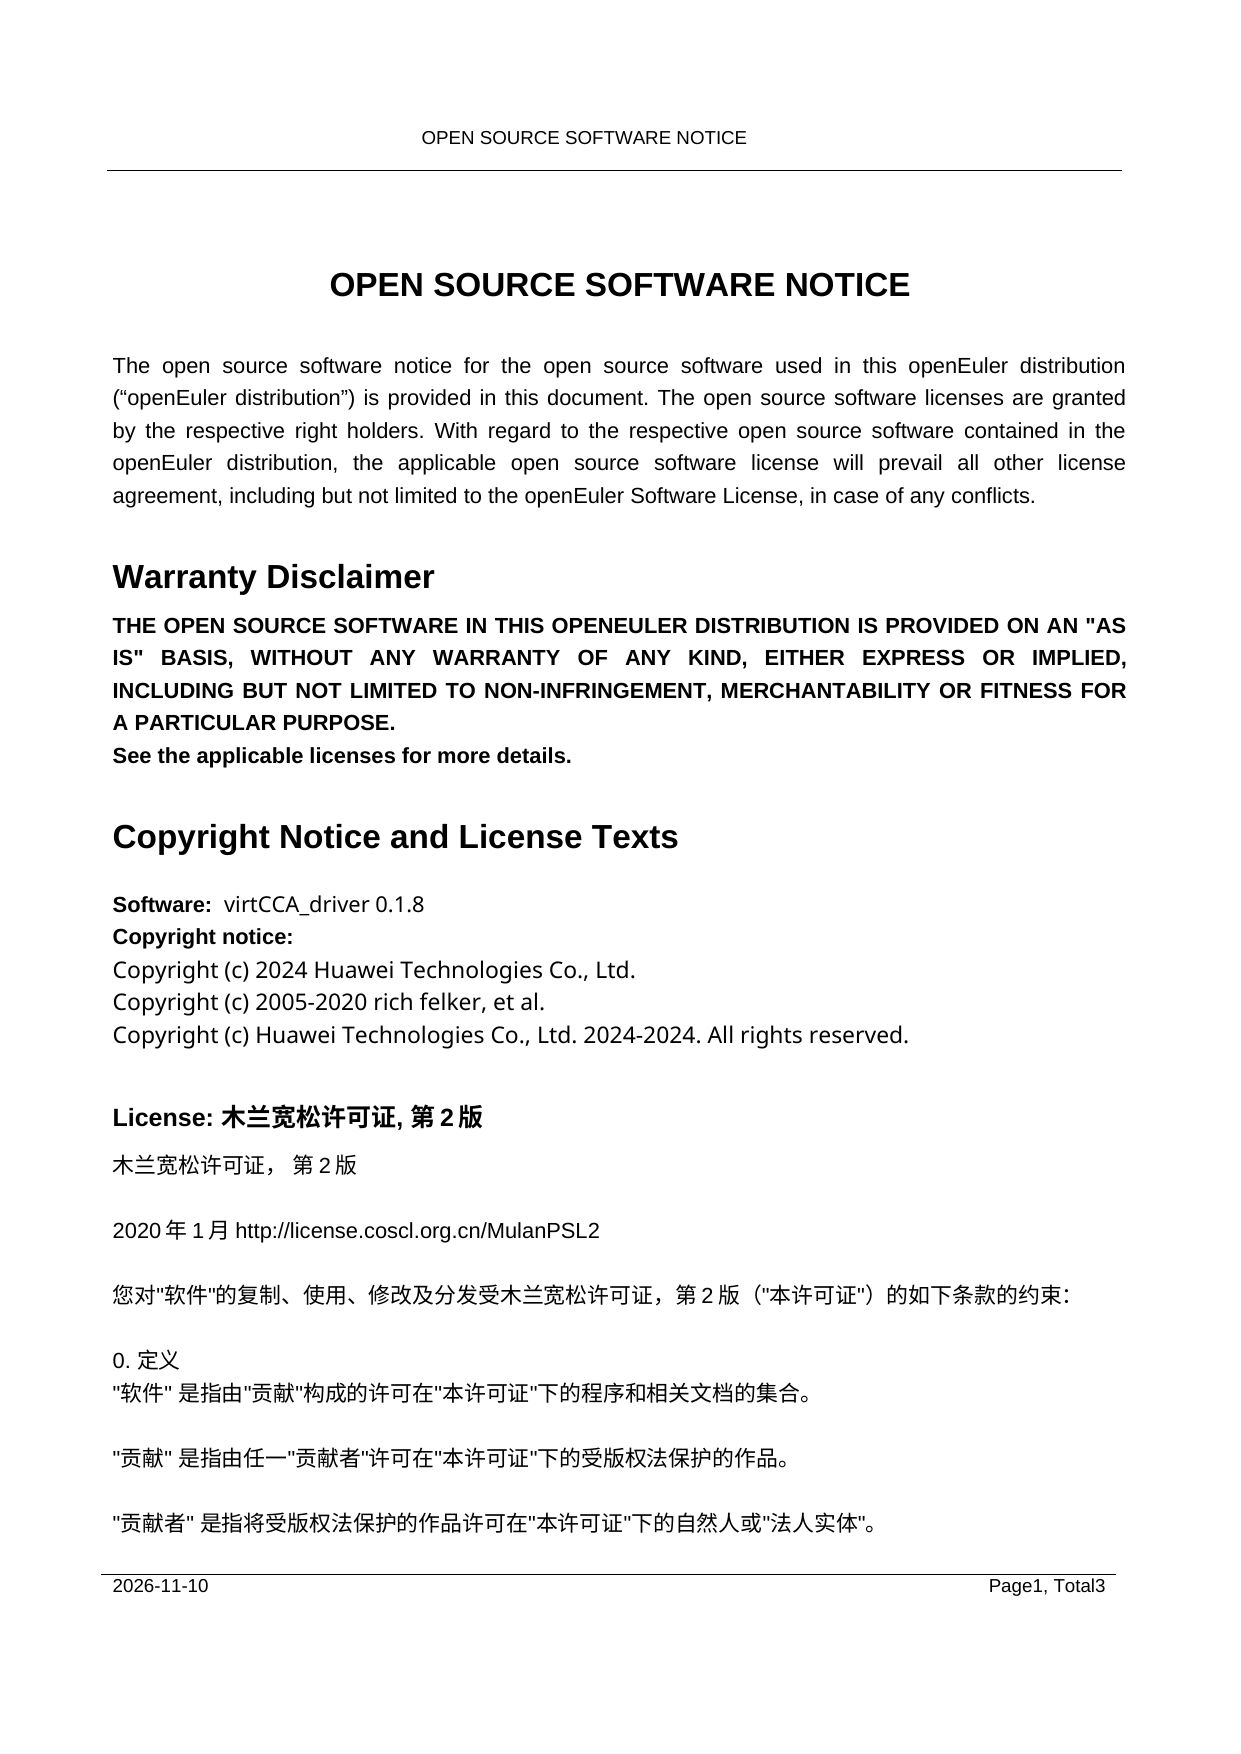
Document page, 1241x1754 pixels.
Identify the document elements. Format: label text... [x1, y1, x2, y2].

text Warranty Disclaimer [112, 544, 1128, 609]
text "软件" 是指由"贡献"构成的许可在"本许可证"下的程序和相关文档的集合。 [112, 1376, 1128, 1408]
text Software: virtCCA_driver 0.1.8 [112, 888, 1128, 921]
text "贡献" 是指由任一"贡献者"许可在"本许可证"下的受版权法保护的作品。 [112, 1441, 1128, 1473]
text 0. 定义 [112, 1343, 1128, 1376]
text License: 木兰宽松许可证, 第2版 [112, 1083, 1128, 1148]
text Copyright notice: [112, 921, 1128, 953]
text Copyright Notice and License Texts [112, 804, 1128, 869]
text "贡献者" 是指将受版权法保护的作品许可在"本许可证"下的自然人或"法人实体"。 [112, 1506, 1128, 1538]
text OPEN SOURCE SOFTWARE NOTICE [112, 251, 1128, 316]
text 2020年1月 http://license.coscl.org.cn/MulanPSL2 [112, 1213, 1128, 1246]
text THE OPEN SOURCE SOFTWARE IN THIS OPENEULER DISTRIBUTION IS PROVIDED ON AN "AS IS" BASIS, WITHOUT ANY WARRANTY OF ANY KIND, EITHER EXPRESS OR IMPLIED, INCLUDING BUT NOT LIMITED TO NON-INFRINGEMENT, MERCHANTABILITY OR FITNESS FOR A PARTICULAR PURPOSE. See the applicable licenses for more details. [112, 609, 1128, 771]
text The open source software notice for the open source software used in this openEuler distribution (“openEuler distribution”) is provided in this document. The open source software licenses are granted by the respective right holders. With regard to the respective open source software contained in the openEuler distribution, the applicable open source software license will prevail all other license agreement, including but not limited to the openEuler Software License, in case of any conflicts. [112, 349, 1128, 511]
text 木兰宽松许可证， 第2版 [112, 1148, 1128, 1181]
text Copyright (c) 2024 Huawei Technologies Co., Ltd. Copyright (c) 2005-2020 rich felker, et al. Copyright (c) Huawei Technologies Co., Ltd. 2024-2024. All rights reserved. [112, 953, 1128, 1083]
text 您对"软件"的复制、使用、修改及分发受木兰宽松许可证，第2版（"本许可证"）的如下条款的约束： [112, 1278, 1128, 1311]
